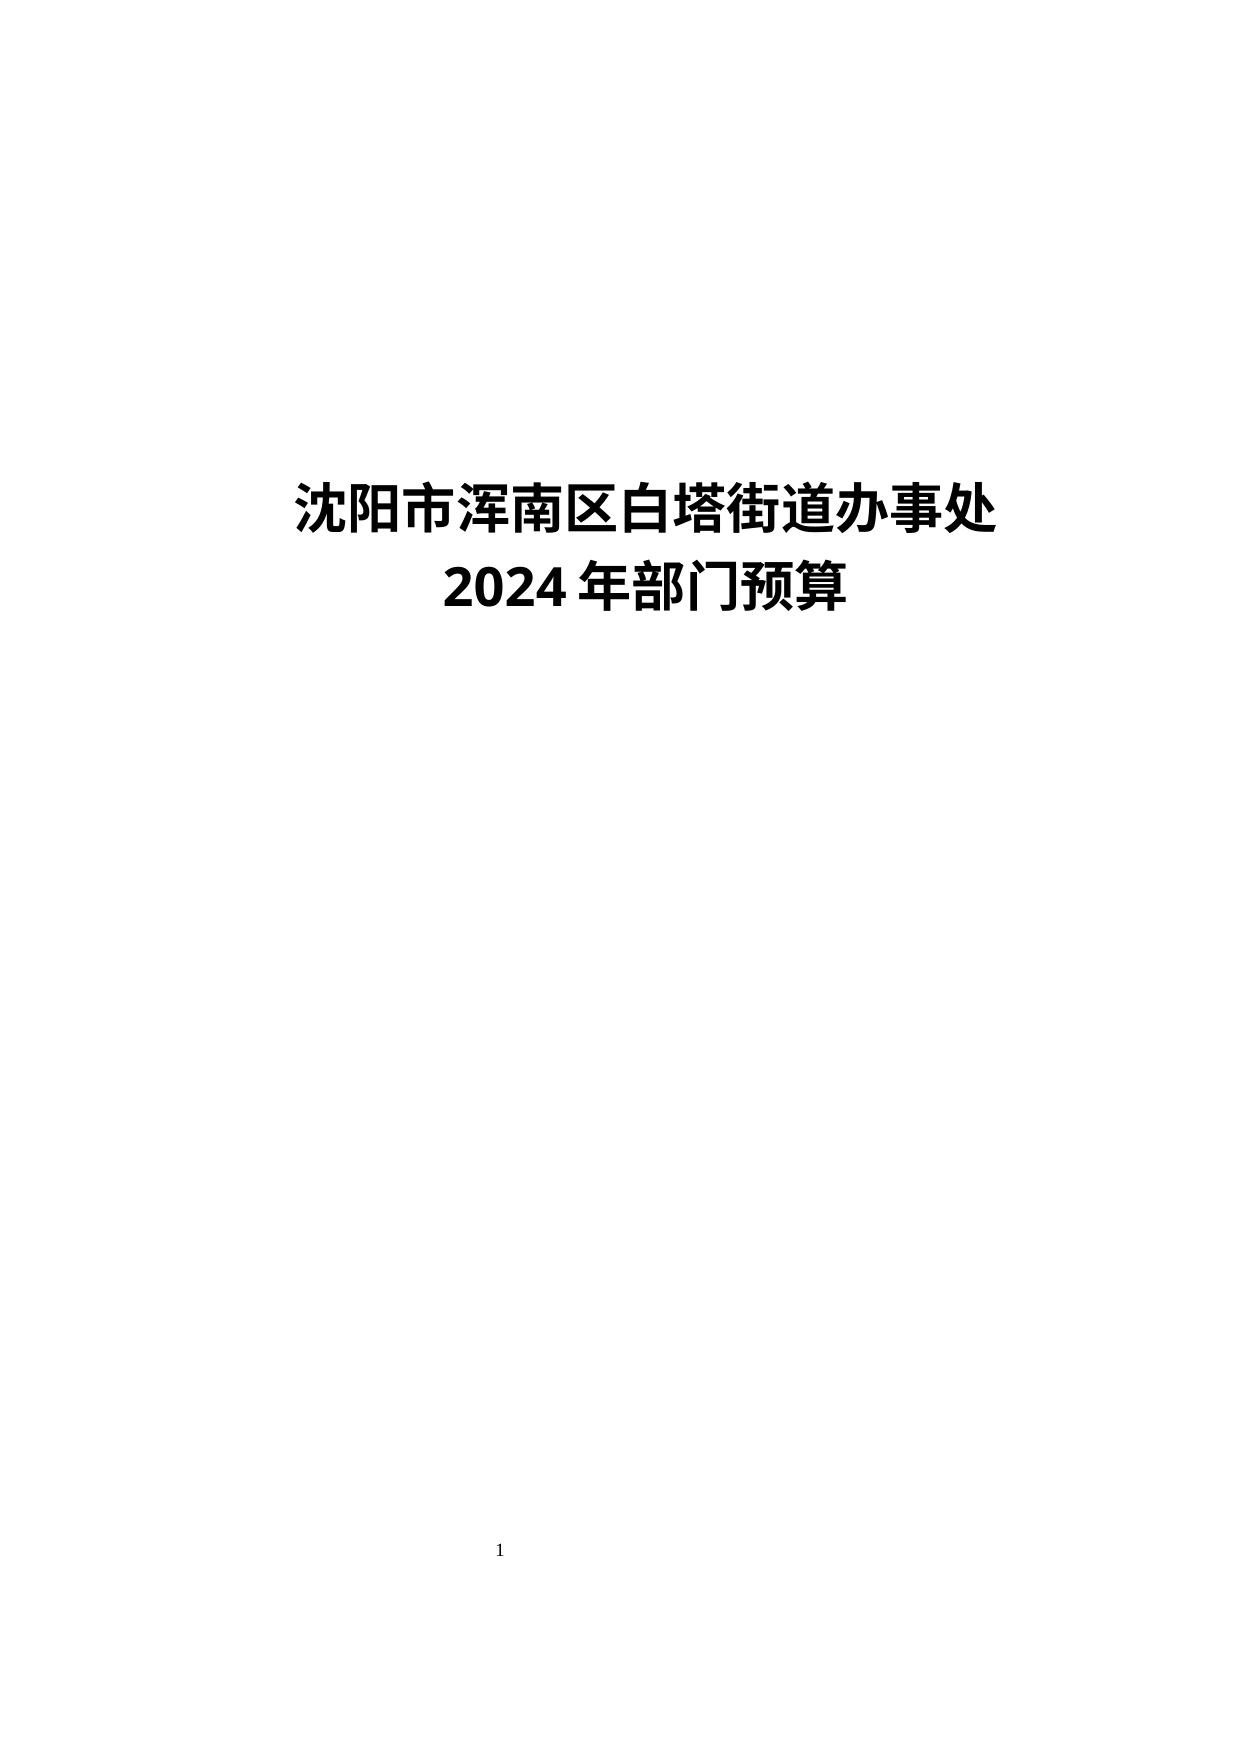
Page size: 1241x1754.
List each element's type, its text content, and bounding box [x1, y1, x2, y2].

text 沈阳市浑南区白塔街道办事处 [186, 465, 1105, 544]
text 2024年部门预算 [186, 544, 1105, 622]
